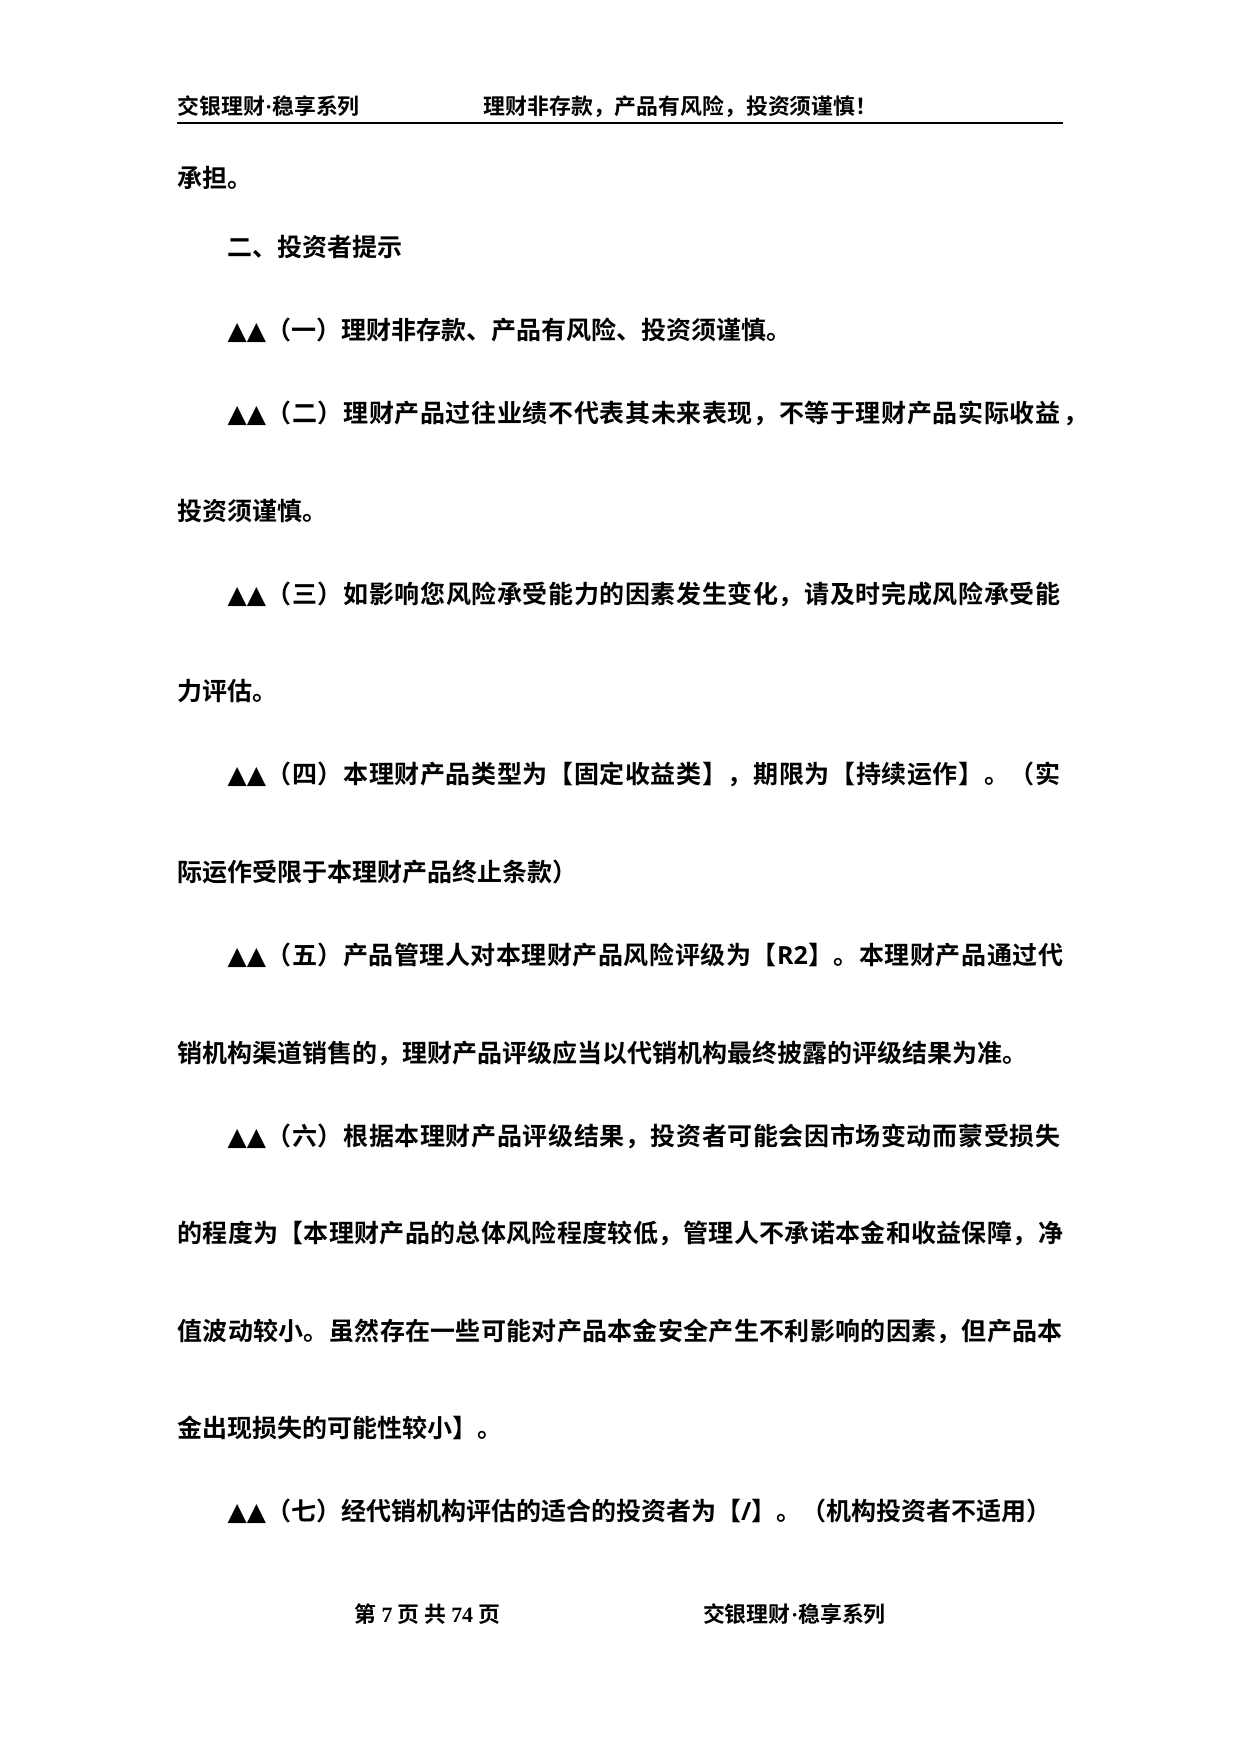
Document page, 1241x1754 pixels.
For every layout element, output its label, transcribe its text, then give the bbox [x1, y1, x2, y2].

text ▲▲（三）如影响您风险承受能力的因素发生变化，请及时完成风险承受能力评估。 [177, 560, 1063, 722]
text ▲▲（一）理财非存款、产品有风险、投资须谨慎。 [177, 296, 1063, 361]
text 二、投资者提示 [177, 213, 1063, 278]
text ▲▲（七）经代销机构评估的适合的投资者为【/】。（机构投资者不适用） [177, 1477, 1063, 1542]
text ▲▲（二）理财产品过往业绩不代表其未来表现，不等于理财产品实际收益，投资须谨慎。 [177, 379, 1063, 542]
text ▲▲（五）产品管理人对本理财产品风险评级为【R2】。本理财产品通过代销机构渠道销售的，理财产品评级应当以代销机构最终披露的评级结果为准。 [177, 921, 1063, 1084]
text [177, 159, 1063, 195]
text ▲▲（四）本理财产品类型为【固定收益类】，期限为【持续运作】。（实际运作受限于本理财产品终止条款） [177, 741, 1063, 903]
text ▲▲（六）根据本理财产品评级结果，投资者可能会因市场变动而蒙受损失的程度为【本理财产品的总体风险程度较低，管理人不承诺本金和收益保障，净值波动较小。虽然存在一些可能对产品本金安全产生不利影响的因素，但产品本金出现损失的可能性较小】。 [177, 1102, 1063, 1459]
